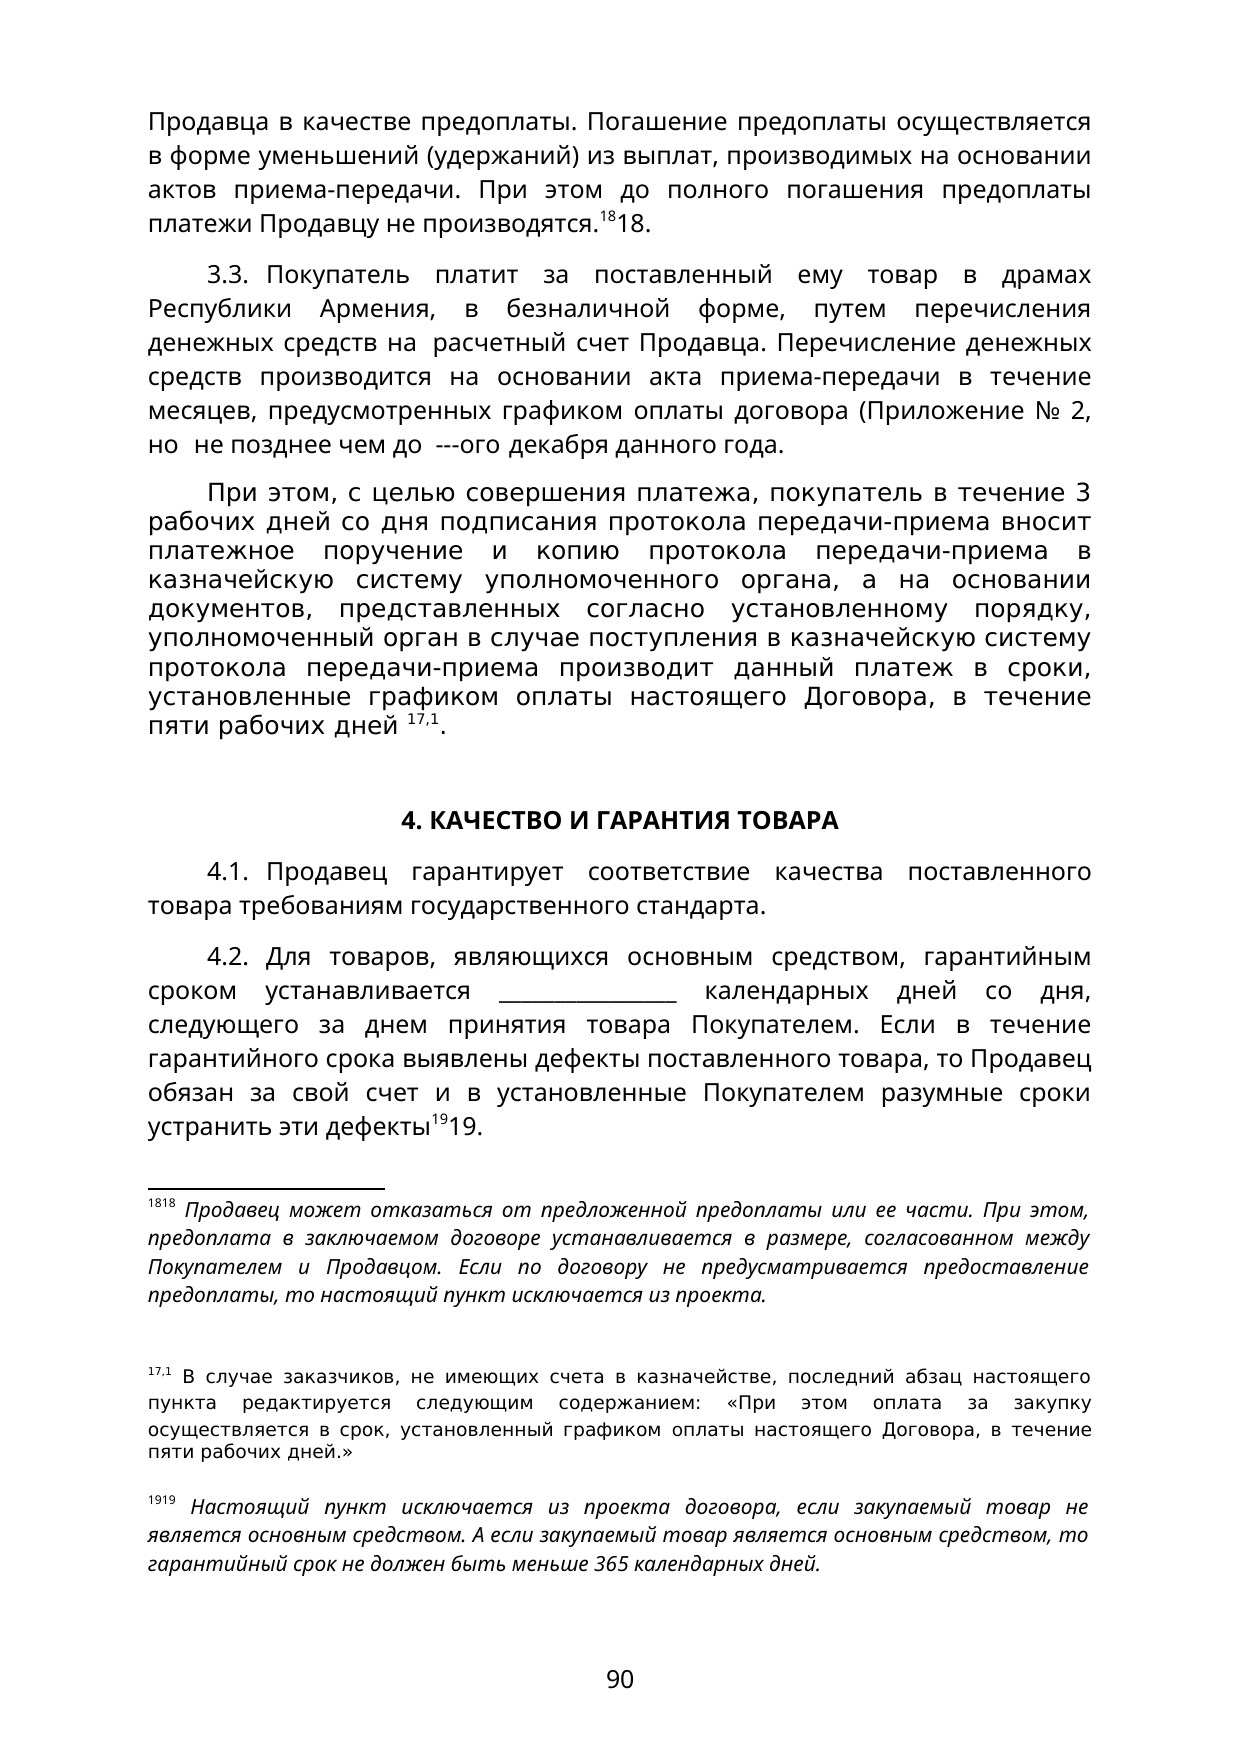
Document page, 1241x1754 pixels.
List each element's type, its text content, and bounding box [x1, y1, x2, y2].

text 3.3. Покупатель платит за поставленный ему товар в драмах Республики Армения, в безналичной форме, путем перечисления денежных средств на расчетный счет Продавца. Перечисление денежных средств производится на основании акта приема-передачи в течение месяцев, предусмотренных графиком оплаты договора (Приложение № 2, но не позднее чем до ---ого декабря данного года. [148, 256, 1092, 461]
text 4.2. Для товаров, являющихся основным средством, гарантийным сроком устанавливается ________________ календарных дней со дня, следующего за днем принятия товара Покупателем. Если в течение гарантийного срока выявлены дефекты поставленного товара, то Продавец обязан за свой счет и в установленные Покупателем разумные сроки устранить эти дефекты19. [148, 938, 1092, 1143]
text 4. КАЧЕСТВО И ГАРАНТИЯ ТОВАРА [148, 803, 1092, 837]
text При этом, с целью совершения платежа, покупатель в течение 3 рабочих дней со дня подписания протокола передачи-приема вносит платежное поручение и копию протокола передачи-приема в казначейскую систему уполномоченного органа, а на основании документов, представленных согласно установленному порядку, уполномоченный орган в случае поступления в казначейскую систему протокола передачи-приема производит данный платеж в сроки, установленные графиком օплаты настоящего Договора, в течение пяти рабочих дней 17,1. [148, 478, 1092, 740]
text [148, 103, 1092, 240]
text 4.1. Продавец гарантирует соответствие качества поставленного товара требованиям государственного стандарта. [148, 853, 1092, 922]
